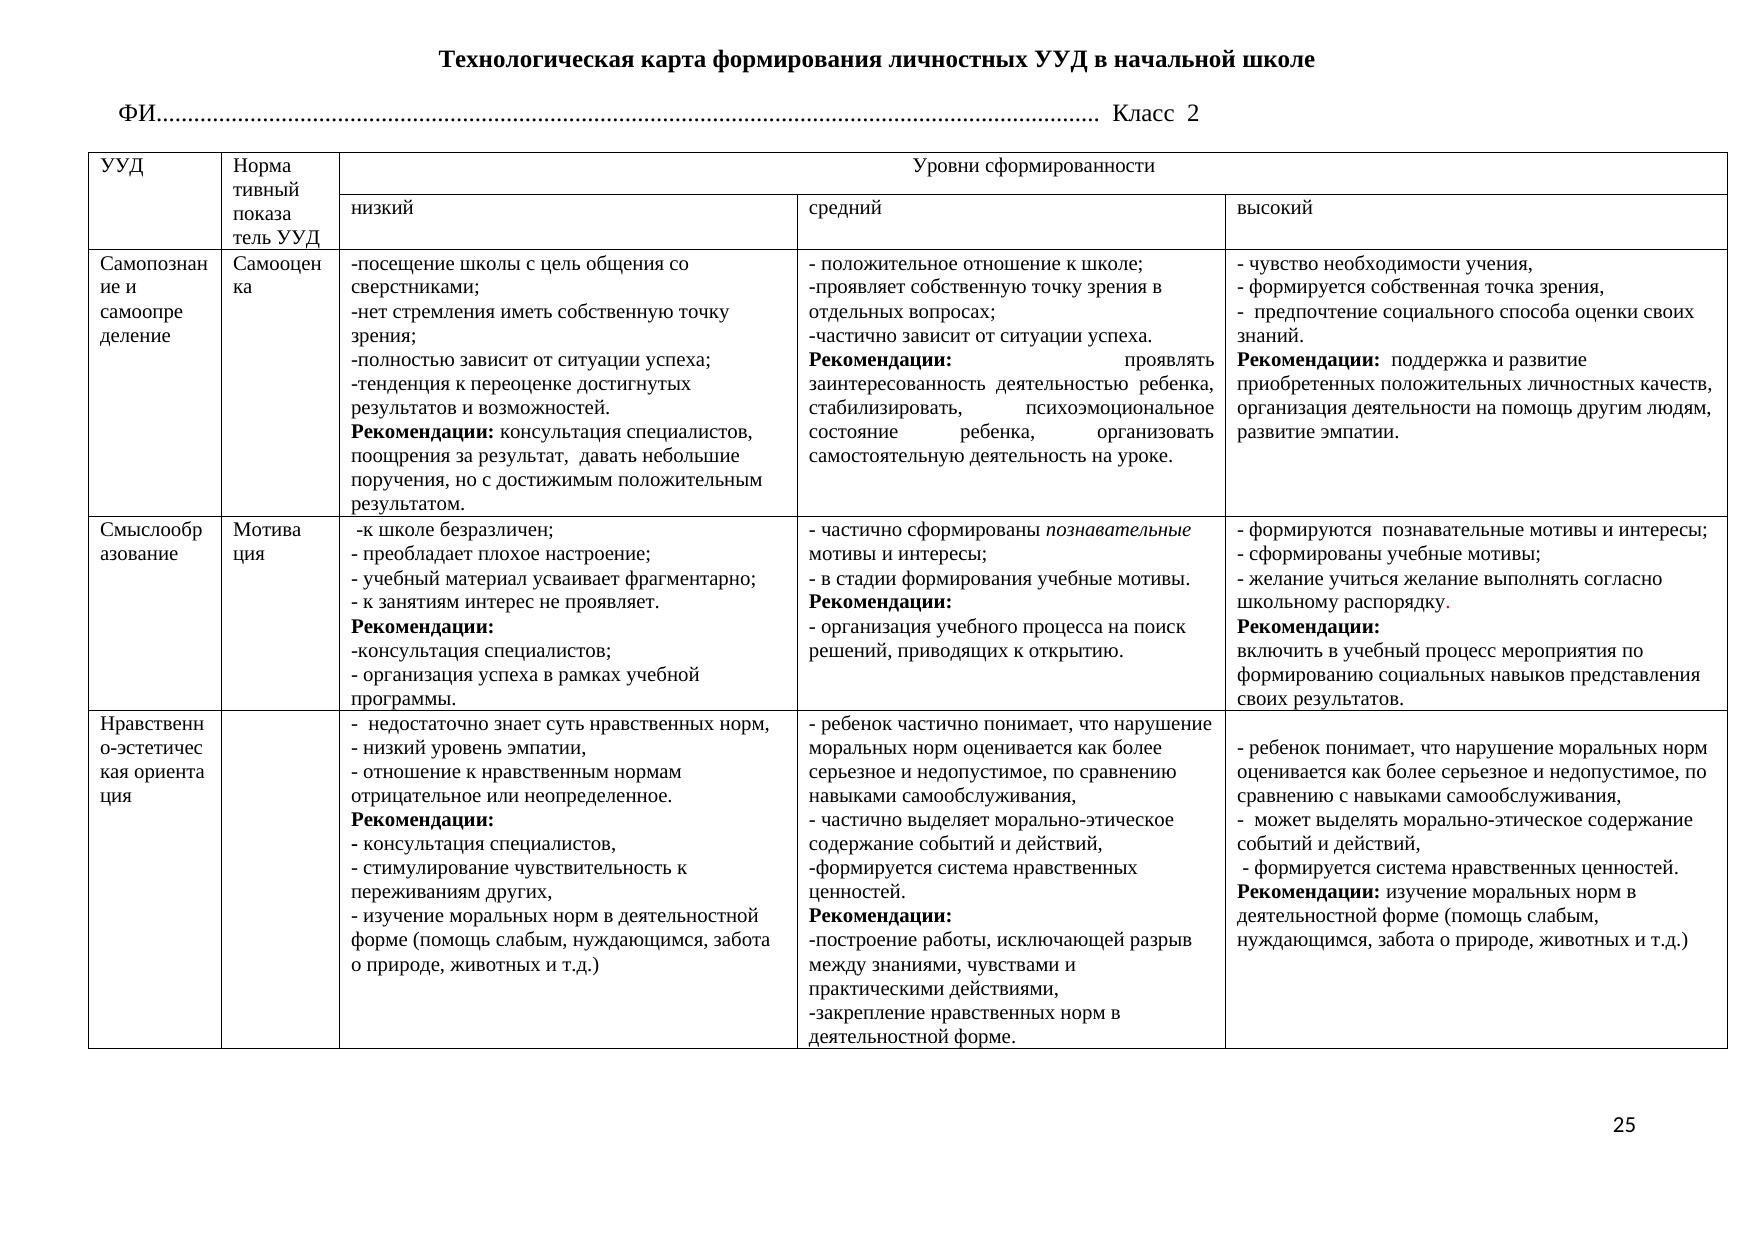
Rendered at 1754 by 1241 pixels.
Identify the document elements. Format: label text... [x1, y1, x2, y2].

table_cell Самооцен ка [222, 250, 339, 516]
table_cell - ребенок частично понимает, что нарушение моральных норм оценивается как более серьезное и недопустимое, по сравнению навыками самообслуживания, - частично выделяет морально-этическое содержание событий и действий, -формируется система нравственных ценностей. Рекомендации: -построение работы, исключающей разрыв между знаниями, чувствами и практическими действиями, -закрепление нравственных норм в деятельностной форме. [798, 711, 1225, 1048]
table_cell Нравственно-эстетичес кая ориента ция [89, 711, 221, 1048]
table_cell Самопознание и самоопре деление [89, 250, 221, 516]
table_cell высокий [1226, 195, 1727, 249]
table_cell - формируются познавательные мотивы и интересы; - сформированы учебные мотивы; - желание учиться желание выполнять согласно школьному распорядку. Рекомендации: включить в учебный процесс мероприятия по формированию социальных навыков представления своих результатов. [1226, 517, 1727, 710]
text Технологическая карта формирования личностных УУД в начальной школе [118, 44, 1636, 73]
table_cell - ребенок понимает, что нарушение моральных норм оценивается как более серьезное и недопустимое, по сравнению с навыками самообслуживания, - может выделять морально-этическое содержание событий и действий, - формируется система нравственных ценностей. Рекомендации: изучение моральных норм в деятельностной форме (помощь слабым, нуждающимся, забота о природе, животных и т.д.) [1226, 711, 1727, 1048]
table_header УУД [89, 153, 221, 249]
table_cell низкий [340, 195, 797, 249]
table_cell [222, 711, 339, 1048]
table_cell - чувство необходимости учения, - формируется собственная точка зрения, - предпочтение социального способа оценки своих знаний. Рекомендации: поддержка и развитие приобретенных положительных личностных качеств, организация деятельности на помощь другим людям, развитие эмпатии. [1226, 250, 1727, 516]
table_cell - недостаточно знает суть нравственных норм, - низкий уровень эмпатии, - отношение к нравственным нормам отрицательное или неопределенное. Рекомендации: - консультация специалистов, - стимулирование чувствительность к переживаниям других, - изучение моральных норм в деятельностной форме (помощь слабым, нуждающимся, забота о природе, животных и т.д.) [340, 711, 797, 1048]
table_header Норма тивный показа тель УУД [222, 153, 339, 249]
table_cell - положительное отношение к школе; -проявляет собственную точку зрения в отдельных вопросах; -частично зависит от ситуации успеха. Рекомендации: проявлять заинтересованность деятельностью ребенка, стабилизировать, психоэмоциональное состояние ребенка, организовать самостоятельную деятельность на уроке. [798, 250, 1225, 516]
table_cell -к школе безразличен; - преобладает плохое настроение; - учебный материал усваивает фрагментарно; - к занятиям интерес не проявляет. Рекомендации: -консультация специалистов; - организация успеха в рамках учебной программы. [340, 517, 797, 710]
table_header Уровни сформированности [340, 153, 1727, 194]
table_cell - частично сформированы познавательные мотивы и интересы; - в стадии формирования учебные мотивы. Рекомендации: - организация учебного процесса на поиск решений, приводящих к открытию. [798, 517, 1225, 710]
table_cell средний [798, 195, 1225, 249]
text ФИ....................................................................................................................................................... Класс 2 [118, 98, 1636, 127]
table_cell Мотива ция [222, 517, 339, 710]
table_cell -посещение школы с цель общения со сверстниками; -нет стремления иметь собственную точку зрения; -полностью зависит от ситуации успеха; -тенденция к переоценке достигнутых результатов и возможностей. Рекомендации: консультация специалистов, поощрения за результат, давать небольшие поручения, но с достижимым положительным результатом. [340, 250, 797, 516]
table_cell Смыслообразование [89, 517, 221, 710]
